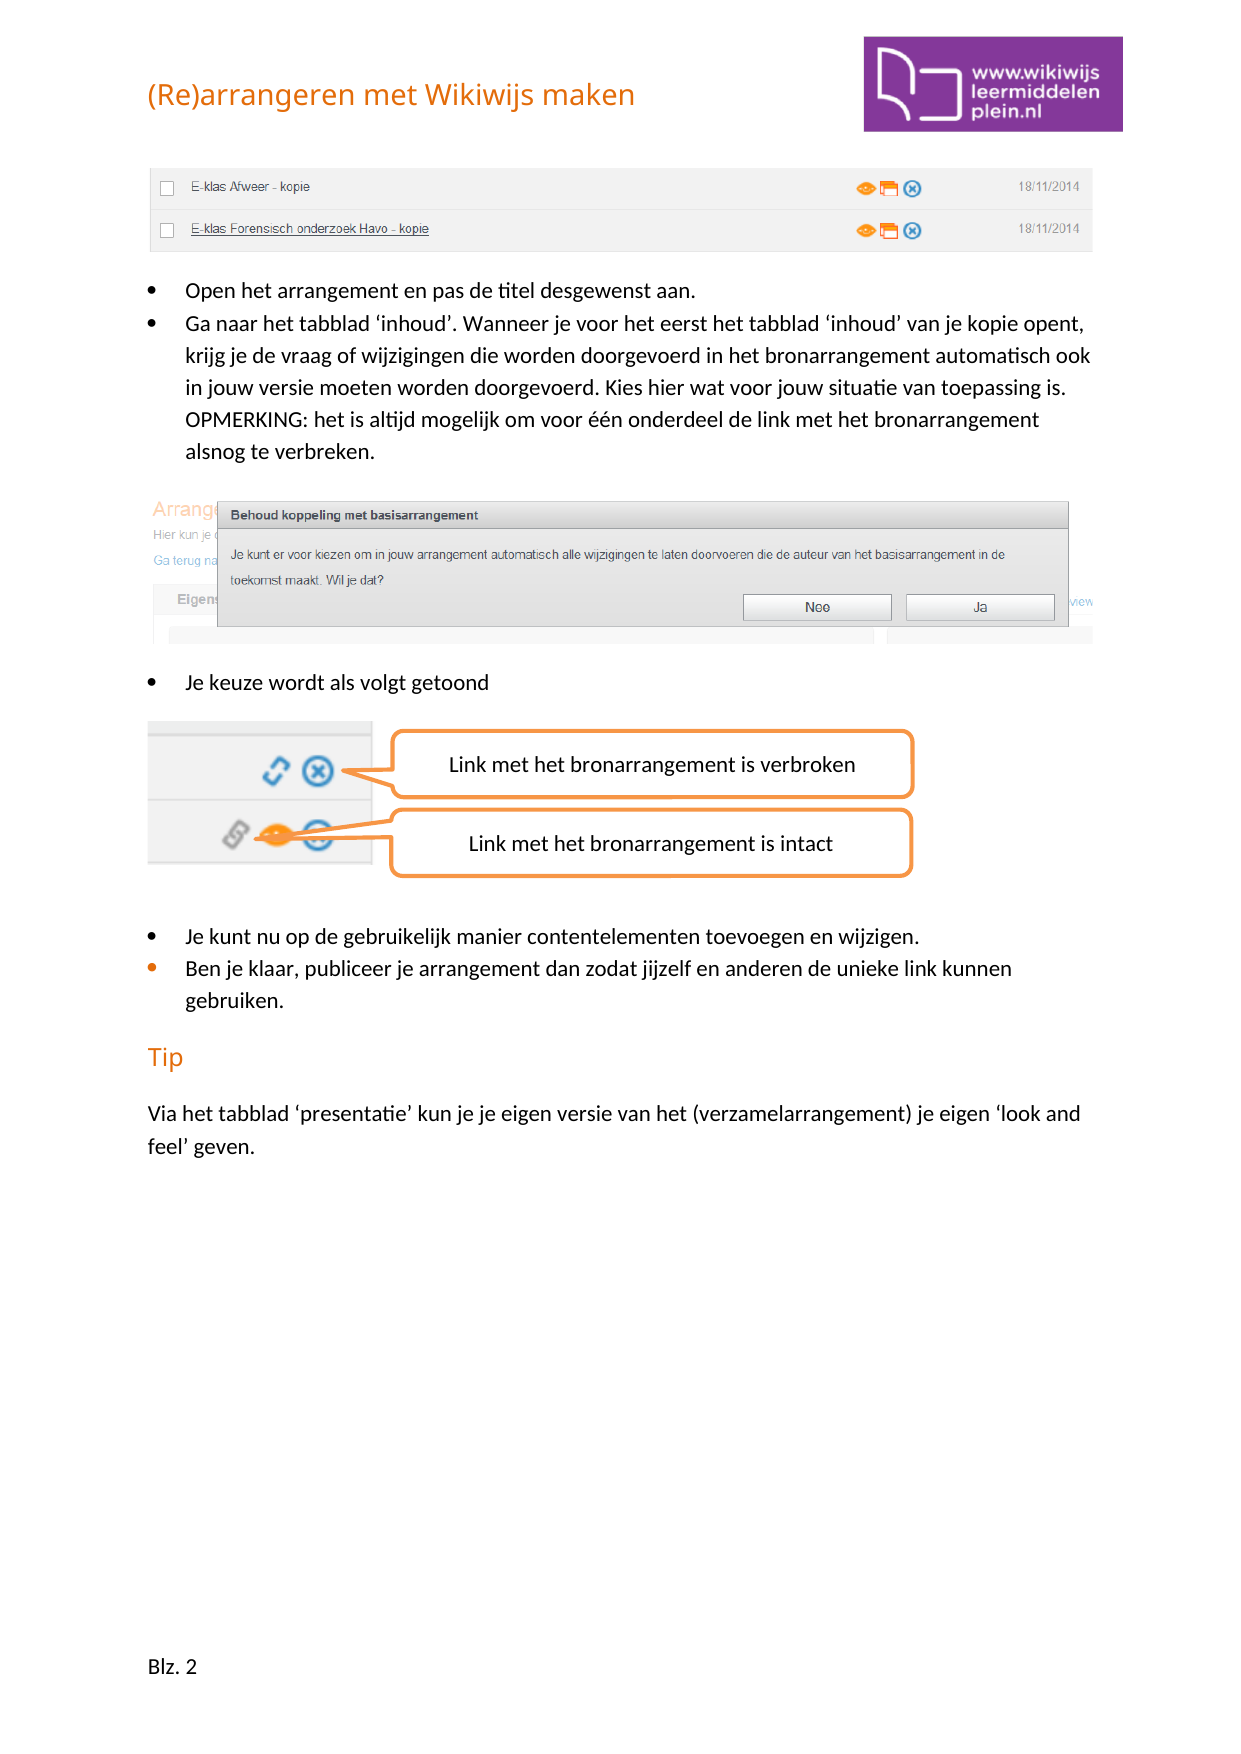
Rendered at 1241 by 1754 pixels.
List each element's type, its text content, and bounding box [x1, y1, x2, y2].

list Open het arrangement en pas de titel desgewenst aan. [148, 276, 1093, 304]
text Via het tabblad ‘presentatie’ kun je je eigen versie van het (verzamelarrangement) je eigen ‘look and feel’ geven. [148, 1099, 1093, 1160]
picture [147, 721, 379, 865]
text Tip [148, 1039, 1093, 1074]
list Je keuze wordt als volgt getoond [148, 668, 1093, 696]
list Ben je klaar, publiceer je arrangement dan zodat jijzelf en anderen de unieke link kunnen gebruiken. [148, 954, 1093, 1014]
picture [863, 36, 1123, 132]
list Je kunt nu op de gebruikelijk manier contentelementen toevoegen en wijzigen. [148, 922, 1093, 950]
picture [147, 168, 1093, 252]
list Ga naar het tabblad ‘inhoud’. Wanneer je voor het eerst het tabblad ‘inhoud’ van je kopie opent, krijg je de vraag of wijzigingen die worden doorgevoerd in het bronarrangement automatisch ook in jouw versie moeten worden doorgevoerd. Kies hier wat voor jouw situatie van toepassing is. OPMERKING: het is altijd mogelijk om voor één onderdeel de link met het bronarrangement alsnog te verbreken. [148, 309, 1093, 465]
picture [147, 490, 1093, 644]
